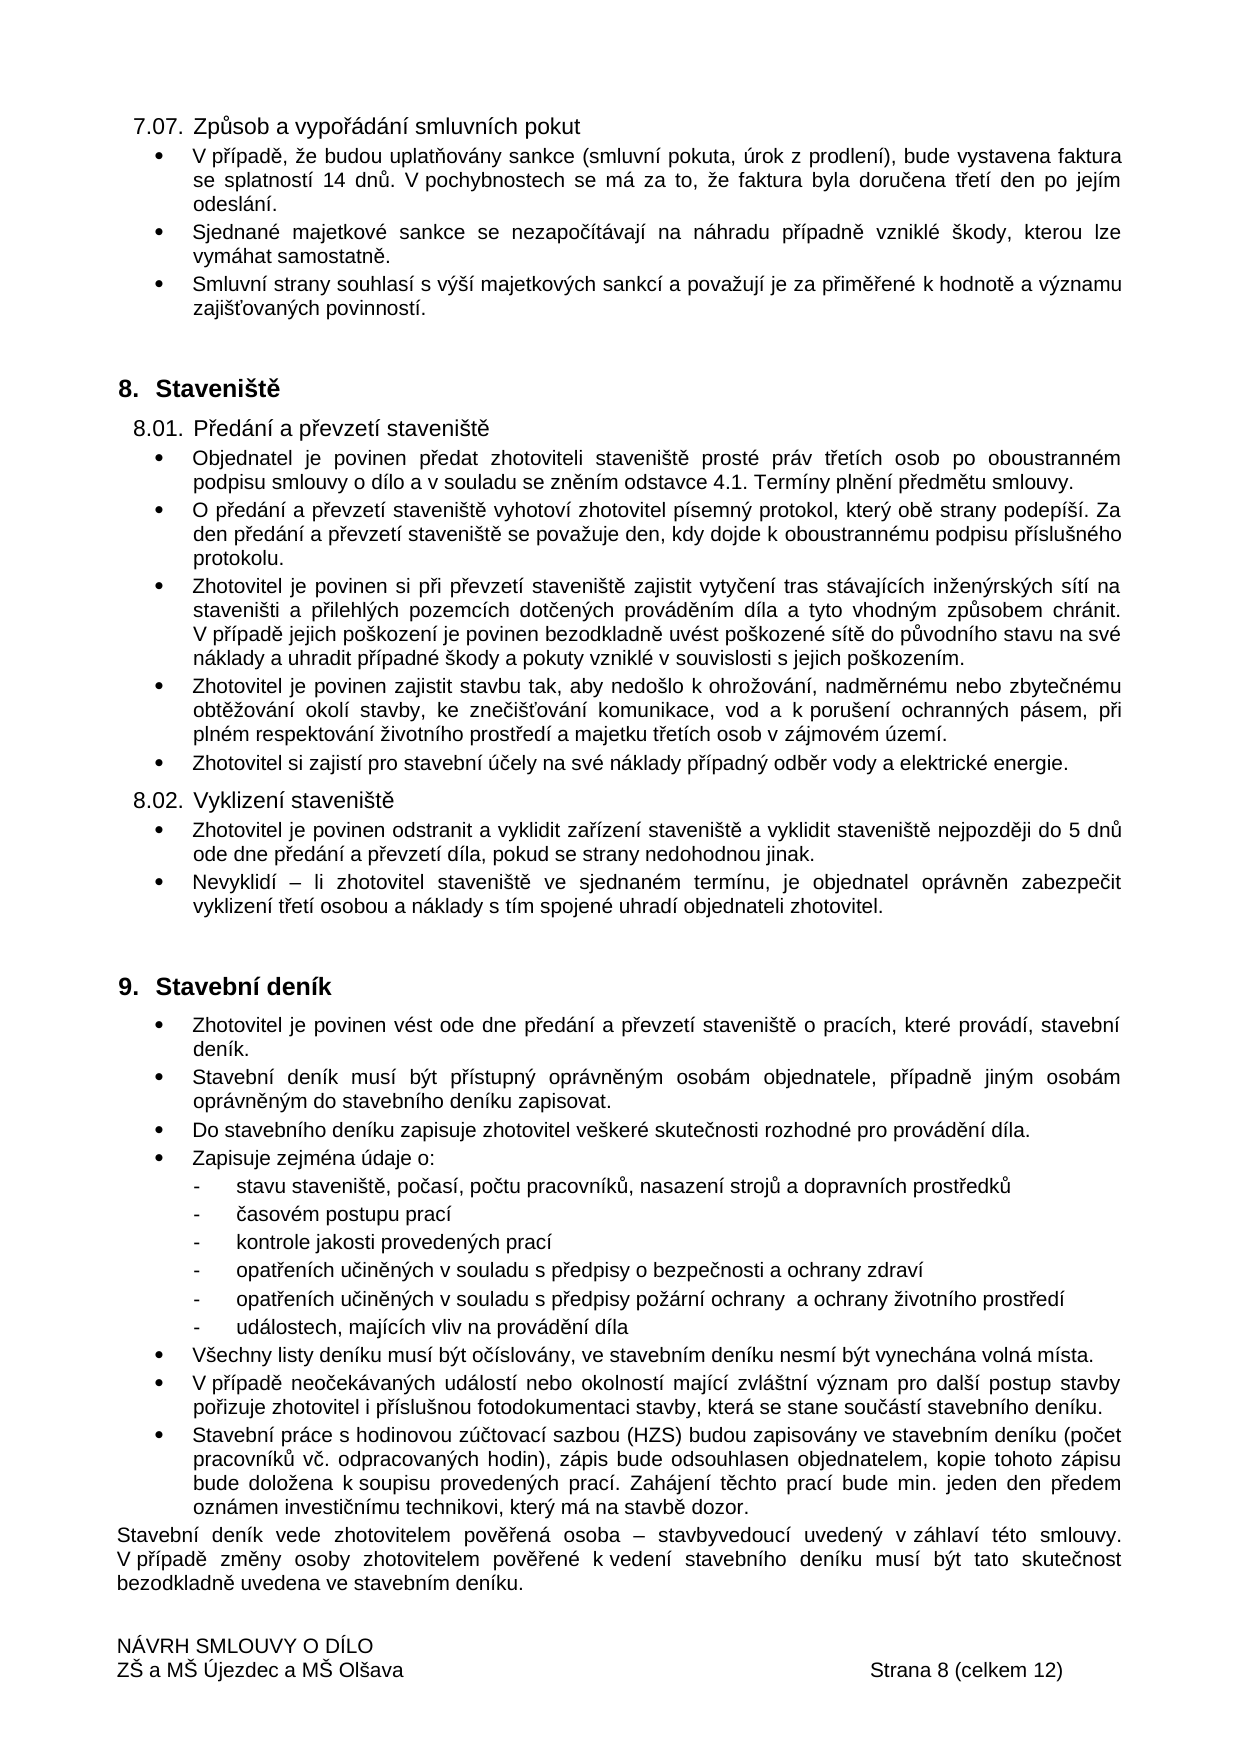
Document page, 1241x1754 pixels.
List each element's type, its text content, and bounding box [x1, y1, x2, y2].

text Do stavebního deníku zapisuje zhotovitel veškeré skutečnosti rozhodné pro provádění díla. [155, 1117, 1122, 1141]
text Zapisuje zejména údaje o: [155, 1146, 1122, 1170]
text Všechny listy deníku musí být očíslovány, ve stavebním deníku nesmí být vynechána volná místa. [155, 1343, 1122, 1367]
subtitle Způsob a vypořádání smluvních pokut [133, 113, 1122, 139]
text Zhotovitel je povinen odstranit a vyklidit zařízení staveniště a vyklidit staveniště nejpozději do 5 dnů ode dne předání a převzetí díla, pokud se strany nedohodnou jinak. [155, 817, 1122, 865]
text Sjednané majetkové sankce se nezapočítávají na náhradu případně vzniklé škody, kterou lze vymáhat samostatně. [155, 219, 1122, 268]
subtitle Stavební deník [118, 972, 1122, 1001]
text - opatřeních učiněných v souladu s předpisy požární ochrany a ochrany životního prostředí [193, 1286, 1122, 1310]
text - opatřeních učiněných v souladu s předpisy o bezpečnosti a ochrany zdraví [193, 1258, 1122, 1282]
text Zhotovitel je povinen si při převzetí staveniště zajistit vytyčení tras stávajících inženýrských sítí na staveništi a přilehlých pozemcích dotčených prováděním díla a tyto vhodným způsobem chránit. V případě jejich poškození je povinen bezodkladně uvést poškozené sítě do původního stavu na své náklady a uhradit případné škody a pokuty vzniklé v souvislosti s jejich poškozením. [155, 574, 1122, 670]
text Objednatel je povinen předat zhotoviteli staveniště prosté práv třetích osob po oboustranném podpisu smlouvy o dílo a v souladu se zněním odstavce 4.1. Termíny plnění předmětu smlouvy. [155, 446, 1122, 494]
text - stavu staveniště, počasí, počtu pracovníků, nasazení strojů a dopravních prostředků [193, 1174, 1122, 1198]
subtitle Staveniště [118, 374, 1122, 403]
text Stavební deník vede zhotovitelem pověřená osoba – stavbyvedoucí uvedený v záhlaví této smlouvy. V případě změny osoby zhotovitelem pověřené k vedení stavebního deníku musí být tato skutečnost bezodkladně uvedena ve stavebním deníku. [117, 1523, 1122, 1595]
text - událostech, majících vliv na provádění díla [193, 1314, 1122, 1338]
text Nevyklidí – li zhotovitel staveniště ve sjednaném termínu, je objednatel oprávněn zabezpečit vyklizení třetí osobou a náklady s tím spojené uhradí objednateli zhotovitel. [155, 869, 1122, 918]
subtitle Předání a převzetí staveniště [133, 415, 1122, 442]
text Zhotovitel je povinen zajistit stavbu tak, aby nedošlo k ohrožování, nadměrnému nebo zbytečnému obtěžování okolí stavby, ke znečišťování komunikace, vod a k porušení ochranných pásem, při plném respektování životního prostředí a majetku třetích osob v zájmovém území. [155, 674, 1122, 746]
text Stavební deník musí být přístupný oprávněným osobám objednatele, případně jiným osobám oprávněným do stavebního deníku zapisovat. [155, 1065, 1122, 1113]
text Smluvní strany souhlasí s výší majetkových sankcí a považují je za přiměřené k hodnotě a významu zajišťovaných povinností. [155, 272, 1122, 320]
text Stavební práce s hodinovou zúčtovací sazbou (HZS) budou zapisovány ve stavebním deníku (počet pracovníků vč. odpracovaných hodin), zápis bude odsouhlasen objednatelem, kopie tohoto zápisu bude doložena k soupisu provedených prací. Zahájení těchto prací bude min. jeden den předem oznámen investičnímu technikovi, který má na stavbě dozor. [155, 1423, 1122, 1519]
text V případě, že budou uplatňovány sankce (smluvní pokuta, úrok z prodlení), bude vystavena faktura se splatností 14 dnů. V pochybnostech se má za to, že faktura byla doručena třetí den po jejím odeslání. [155, 143, 1122, 215]
text Zhotovitel je povinen vést ode dne předání a převzetí staveniště o pracích, které provádí, stavební deník. [155, 1013, 1122, 1061]
text O předání a převzetí staveniště vyhotoví zhotovitel písemný protokol, který obě strany podepíší. Za den předání a převzetí staveniště se považuje den, kdy dojde k oboustrannému podpisu příslušného protokolu. [155, 498, 1122, 570]
text V případě neočekávaných událostí nebo okolností mající zvláštní význam pro další postup stavby pořizuje zhotovitel i příslušnou fotodokumentaci stavby, která se stane součástí stavebního deníku. [155, 1371, 1122, 1419]
subtitle Vyklizení staveniště [133, 787, 1122, 813]
text - časovém postupu prací [193, 1202, 1122, 1226]
text Zhotovitel si zajistí pro stavební účely na své náklady případný odběr vody a elektrické energie. [155, 750, 1122, 774]
text - kontrole jakosti provedených prací [193, 1230, 1122, 1254]
